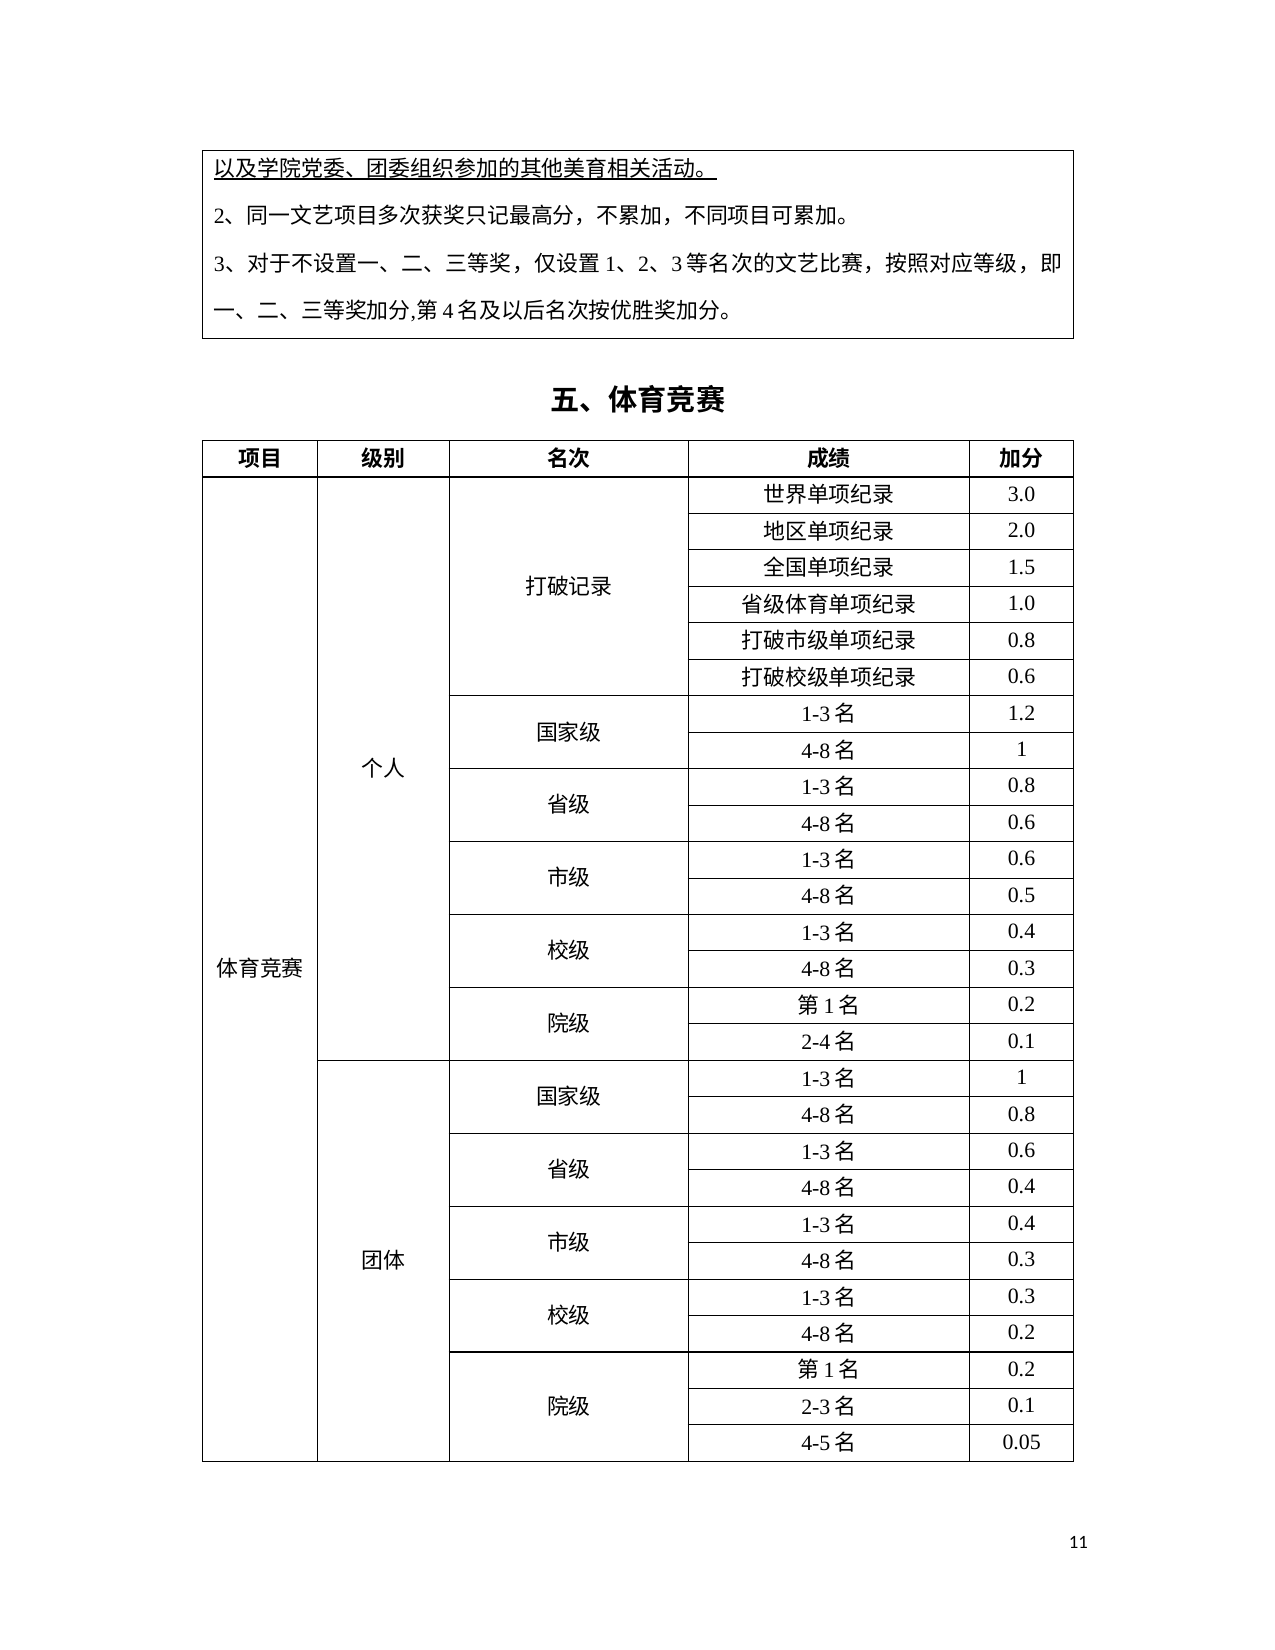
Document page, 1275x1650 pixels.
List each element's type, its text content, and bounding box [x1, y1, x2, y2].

table_cell 0.1 [970, 1389, 1073, 1424]
table_cell 4-8名 [689, 806, 969, 841]
table_cell 2.0 [970, 514, 1073, 549]
table_cell 世界单项纪录 [689, 478, 969, 513]
table_cell 0.8 [970, 1097, 1073, 1133]
table_cell 校级 [450, 915, 688, 987]
table_cell 第1名 [689, 1353, 969, 1388]
table_cell 院级 [450, 988, 688, 1060]
table_cell 1.5 [970, 550, 1073, 586]
table_cell 1-3名 [689, 1207, 969, 1242]
table_cell 打破市级单项纪录 [689, 623, 969, 659]
table_cell 4-8名 [689, 951, 969, 987]
table_cell 1-3名 [689, 915, 969, 950]
table_cell 0.05 [970, 1425, 1073, 1461]
table_cell 0.1 [970, 1024, 1073, 1060]
table_cell 0.6 [970, 1134, 1073, 1169]
table_cell 1-3名 [689, 1134, 969, 1169]
table_cell 4-8名 [689, 1170, 969, 1206]
table_cell 个人 [318, 478, 449, 1060]
table_cell 4-8名 [689, 1097, 969, 1133]
table_cell 0.3 [970, 1280, 1073, 1315]
table_cell 体育竞赛 [203, 478, 317, 1461]
table_cell 国家级 [450, 696, 688, 768]
table_header 加分 [970, 441, 1073, 476]
table_cell 0.3 [970, 1243, 1073, 1278]
table_cell 1-3名 [689, 1061, 969, 1096]
table_cell 0.5 [970, 879, 1073, 914]
table_cell 省级 [450, 1134, 688, 1206]
table_cell 4-8名 [689, 1316, 969, 1351]
table_cell 4-8名 [689, 733, 969, 768]
table_cell 4-8名 [689, 1243, 969, 1278]
table_cell 0.4 [970, 1170, 1073, 1206]
table_cell 3.0 [970, 478, 1073, 513]
table_cell 1.2 [970, 696, 1073, 732]
table_cell 团体 [318, 1061, 449, 1461]
table_cell 2-4名 [689, 1024, 969, 1060]
table_cell 校级 [450, 1280, 688, 1351]
table_cell 0.4 [970, 1207, 1073, 1242]
table_cell 0.4 [970, 915, 1073, 950]
table_cell 4-8名 [689, 879, 969, 914]
table_cell 1-3名 [689, 842, 969, 877]
table_cell 国家级 [450, 1061, 688, 1133]
table_cell 1 [970, 733, 1073, 768]
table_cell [203, 151, 1073, 338]
table_cell 市级 [450, 842, 688, 914]
table_cell 省级 [450, 769, 688, 841]
table_cell 0.3 [970, 951, 1073, 987]
text 五、体育竞赛 [187, 377, 1087, 419]
table_cell 4-5名 [689, 1425, 969, 1461]
table_header 成绩 [689, 441, 969, 476]
table_header 级别 [318, 441, 449, 476]
table_cell 打破校级单项纪录 [689, 660, 969, 695]
table_cell 1-3名 [689, 1280, 969, 1315]
table_cell 0.2 [970, 1353, 1073, 1388]
table_cell 1.0 [970, 587, 1073, 622]
table_cell 0.2 [970, 988, 1073, 1023]
table_cell 0.6 [970, 842, 1073, 877]
table_cell 0.8 [970, 769, 1073, 804]
table_header 项目 [203, 441, 317, 476]
table_cell 全国单项纪录 [689, 550, 969, 586]
table_cell 院级 [450, 1353, 688, 1461]
table_cell 第1名 [689, 988, 969, 1023]
table_cell 打破记录 [450, 478, 688, 695]
table_cell 0.6 [970, 660, 1073, 695]
table_cell 省级体育单项纪录 [689, 587, 969, 622]
table_cell 地区单项纪录 [689, 514, 969, 549]
table_cell 1-3名 [689, 696, 969, 732]
table_cell 0.8 [970, 623, 1073, 659]
table_cell 市级 [450, 1207, 688, 1278]
table_header 名次 [450, 441, 688, 476]
table_cell 1-3名 [689, 769, 969, 804]
table_cell 0.6 [970, 806, 1073, 841]
table_cell 2-3名 [689, 1389, 969, 1424]
table_cell 0.2 [970, 1316, 1073, 1351]
table_cell 1 [970, 1061, 1073, 1096]
